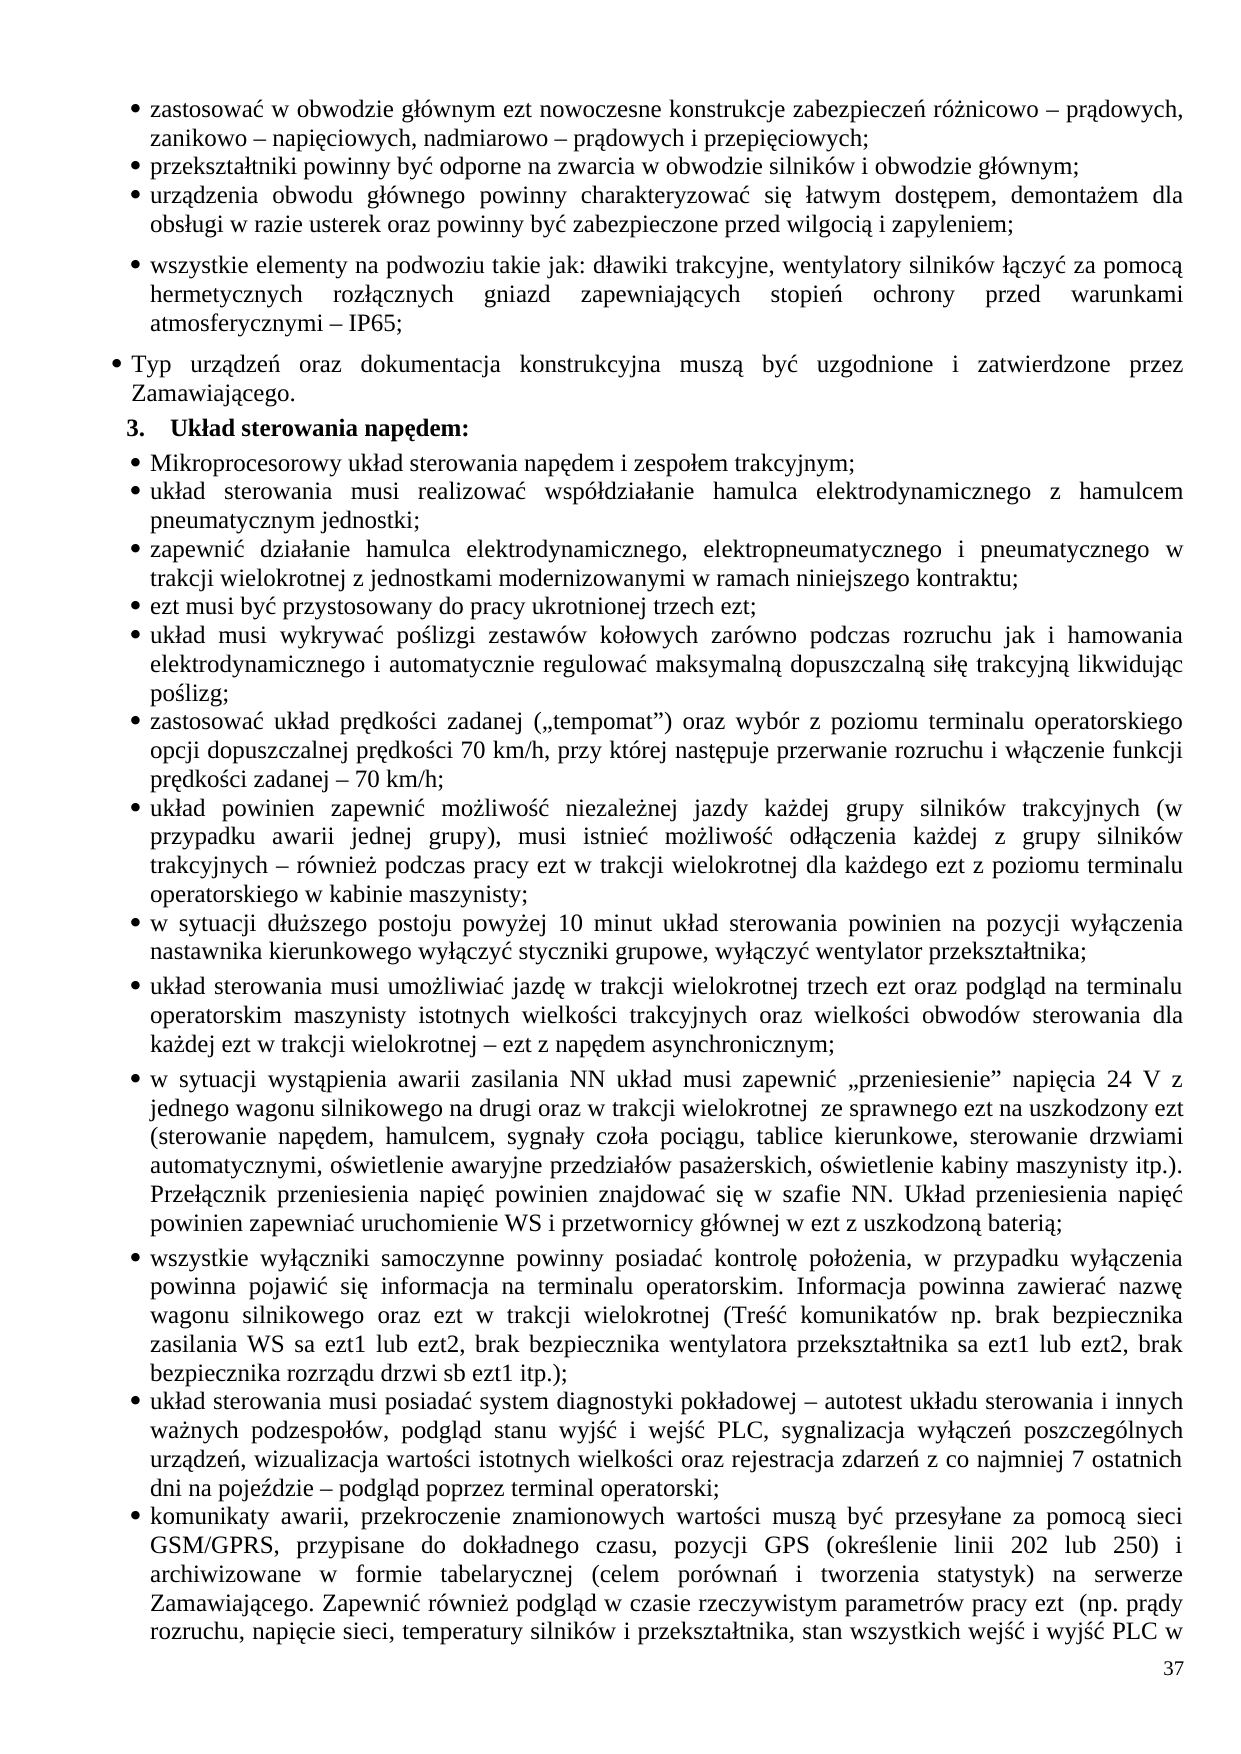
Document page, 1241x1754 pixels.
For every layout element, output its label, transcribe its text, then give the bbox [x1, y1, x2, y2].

list ezt musi być przystosowany do pracy ukrotnionej trzech ezt; [131, 591, 1184, 620]
list zapewnić działanie hamulca elektrodynamicznego, elektropneumatycznego i pneumatycznego w trakcji wielokrotnej z jednostkami modernizowanymi w ramach niniejszego kontraktu; [131, 534, 1184, 591]
list Typ urządzeń oraz dokumentacja konstrukcyjna muszą być uzgodnione i zatwierdzone przez Zamawiającego. [112, 349, 1184, 406]
list Mikroprocesorowy układ sterowania napędem i zespołem trakcyjnym; [131, 448, 1184, 476]
list przekształtniki powinny być odporne na zwarcia w obwodzie silników i obwodzie głównym; [131, 151, 1184, 180]
list wszystkie wyłączniki samoczynne powinny posiadać kontrolę położenia, w przypadku wyłączenia powinna pojawić się informacja na terminalu operatorskim. Informacja powinna zawierać nazwę wagonu silnikowego oraz ezt w trakcji wielokrotnej (Treść komunikatów np. brak bezpiecznika zasilania WS sa ezt1 lub ezt2, brak bezpiecznika wentylatora przekształtnika sa ezt1 lub ezt2, brak bezpiecznika rozrządu drzwi sb ezt1 itp.); [131, 1243, 1184, 1386]
list Układ sterowania napędem: [126, 413, 1184, 441]
list w sytuacji dłuższego postoju powyżej 10 minut układ sterowania powinien na pozycji wyłączenia nastawnika kierunkowego wyłączyć styczniki grupowe, wyłączyć wentylator przekształtnika; [131, 908, 1184, 965]
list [131, 1501, 1184, 1645]
list układ powinien zapewnić możliwość niezależnej jazdy każdej grupy silników trakcyjnych (w przypadku awarii jednej grupy), musi istnieć możliwość odłączenia każdej z grupy silników trakcyjnych – również podczas pracy ezt w trakcji wielokrotnej dla każdego ezt z poziomu terminalu operatorskiego w kabinie maszynisty; [131, 793, 1184, 908]
list układ musi wykrywać poślizgi zestawów kołowych zarówno podczas rozruchu jak i hamowania elektrodynamicznego i automatycznie regulować maksymalną dopuszczalną siłę trakcyjną likwidując poślizg; [131, 620, 1184, 706]
list wszystkie elementy na podwoziu takie jak: dławiki trakcyjne, wentylatory silników łączyć za pomocą hermetycznych rozłącznych gniazd zapewniających stopień ochrony przed warunkami atmosferycznymi – IP65; [131, 250, 1184, 336]
list układ sterowania musi realizować współdziałanie hamulca elektrodynamicznego z hamulcem pneumatycznym jednostki; [131, 476, 1184, 534]
list w sytuacji wystąpienia awarii zasilania NN układ musi zapewnić „przeniesienie” napięcia 24 V z jednego wagonu silnikowego na drugi oraz w trakcji wielokrotnej ze sprawnego ezt na uszkodzony ezt (sterowanie napędem, hamulcem, sygnały czoła pociągu, tablice kierunkowe, sterowanie drzwiami automatycznymi, oświetlenie awaryjne przedziałów pasażerskich, oświetlenie kabiny maszynisty itp.). Przełącznik przeniesienia napięć powinien znajdować się w szafie NN. Układ przeniesienia napięć powinien zapewniać uruchomienie WS i przetwornicy głównej w ezt z uszkodzoną baterią; [131, 1064, 1184, 1236]
list zastosować układ prędkości zadanej („tempomat”) oraz wybór z poziomu terminalu operatorskiego opcji dopuszczalnej prędkości 70 km/h, przy której następuje przerwanie rozruchu i włączenie funkcji prędkości zadanej – 70 km/h; [131, 706, 1184, 793]
list urządzenia obwodu głównego powinny charakteryzować się łatwym dostępem, demontażem dla obsługi w razie usterek oraz powinny być zabezpieczone przed wilgocią i zapyleniem; [131, 180, 1184, 238]
list zastosować w obwodzie głównym ezt nowoczesne konstrukcje zabezpieczeń różnicowo – prądowych, zanikowo – napięciowych, nadmiarowo – prądowych i przepięciowych; [131, 94, 1184, 151]
list układ sterowania musi umożliwiać jazdę w trakcji wielokrotnej trzech ezt oraz podgląd na terminalu operatorskim maszynisty istotnych wielkości trakcyjnych oraz wielkości obwodów sterowania dla każdej ezt w trakcji wielokrotnej – ezt z napędem asynchronicznym; [131, 971, 1184, 1058]
list układ sterowania musi posiadać system diagnostyki pokładowej – autotest układu sterowania i innych ważnych podzespołów, podgląd stanu wyjść i wejść PLC, sygnalizacja wyłączeń poszczególnych urządzeń, wizualizacja wartości istotnych wielkości oraz rejestracja zdarzeń z co najmniej 7 ostatnich dni na pojeździe – podgląd poprzez terminal operatorski; [131, 1386, 1184, 1501]
